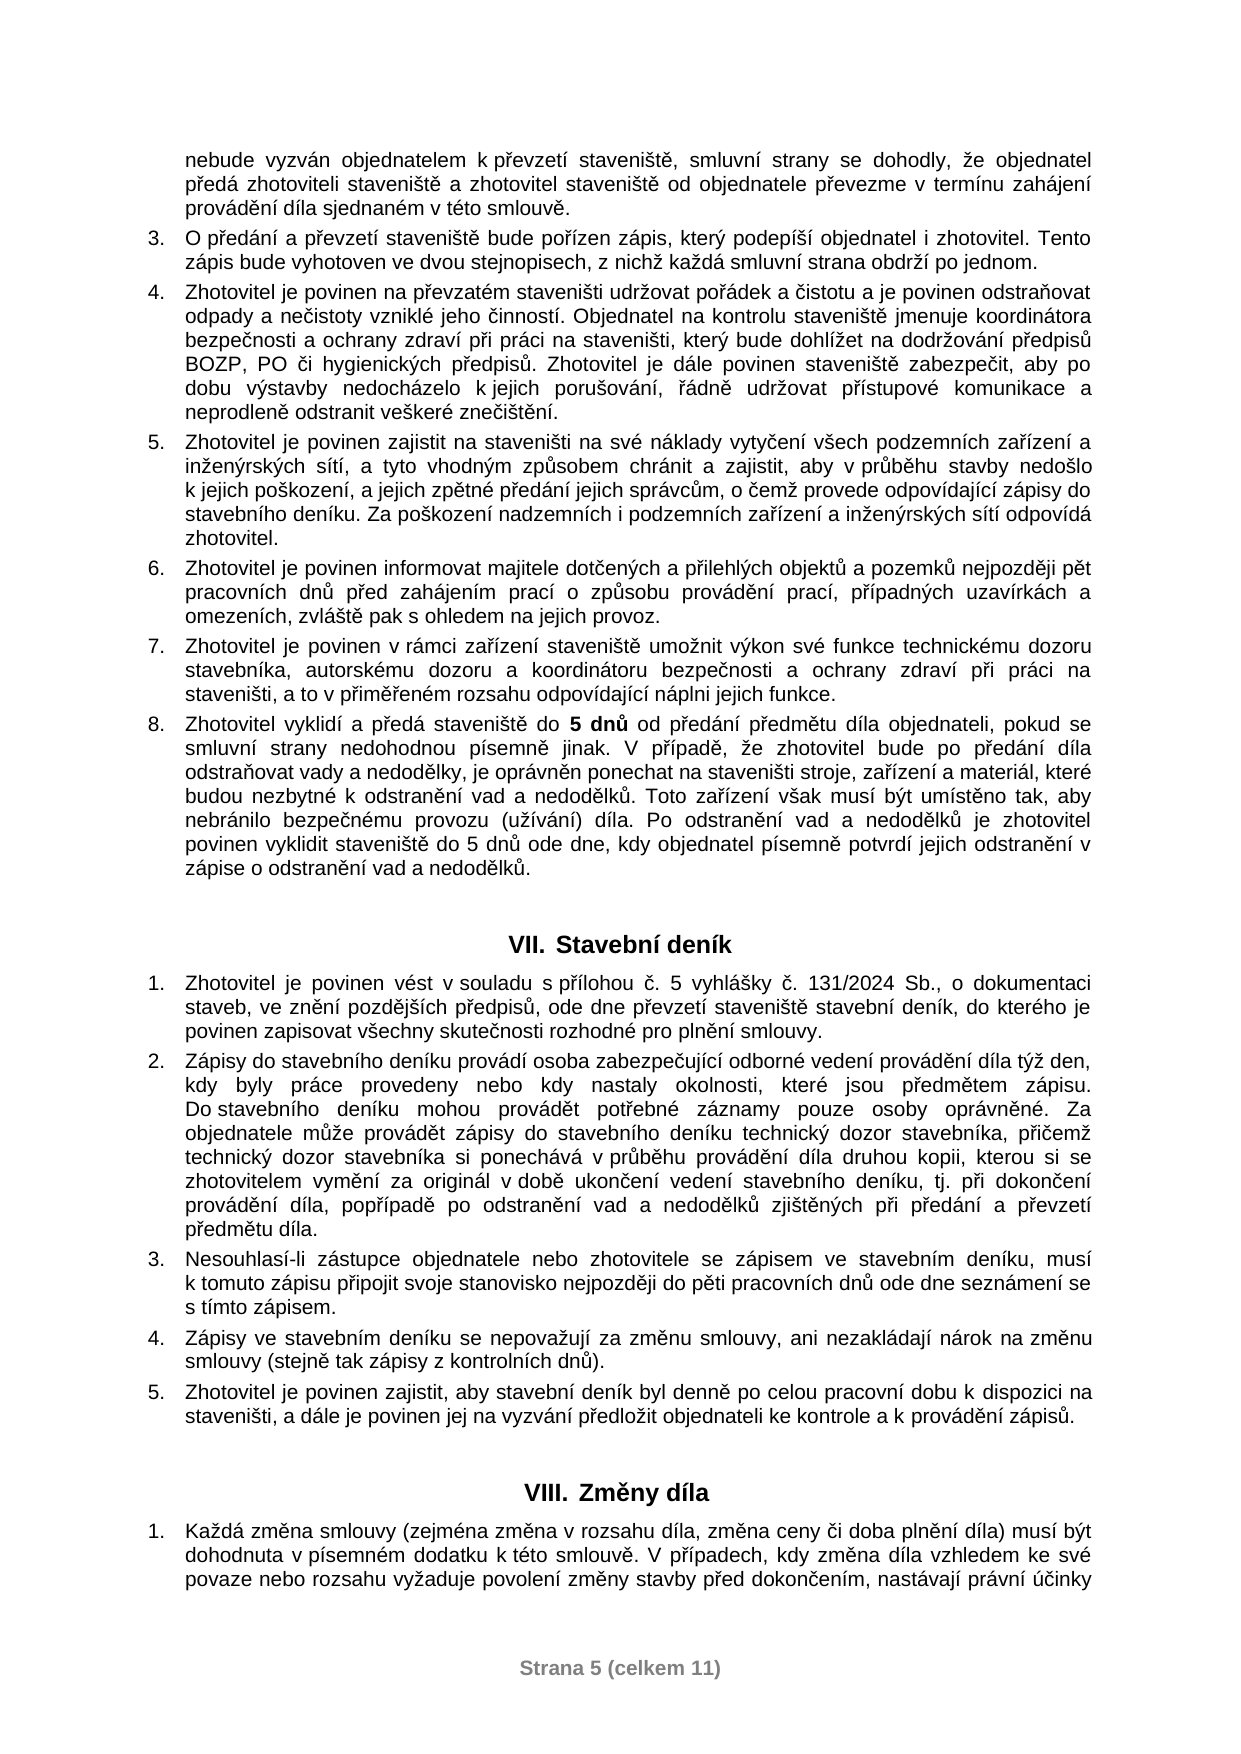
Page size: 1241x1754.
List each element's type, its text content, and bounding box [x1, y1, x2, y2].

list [148, 148, 1092, 219]
list Zhotovitel je povinen informovat majitele dotčených a přilehlých objektů a pozemků nejpozději pět pracovních dnů před zahájením prací o způsobu provádění prací, případných uzavírkách a omezeních, zvláště pak s ohledem na jejich provoz. [148, 556, 1092, 628]
list Zhotovitel je povinen na převzatém staveništi udržovat pořádek a čistotu a je povinen odstraňovat odpady a nečistoty vzniklé jeho činností. Objednatel na kontrolu staveniště jmenuje koordinátora bezpečnosti a ochrany zdraví při práci na staveništi, který bude dohlížet na dodržování předpisů BOZP, PO či hygienických předpisů. Zhotovitel je dále povinen staveniště zabezpečit, aby po dobu výstavby nedocházelo k jejich porušování, řádně udržovat přístupové komunikace a neprodleně odstranit veškeré znečištění. [148, 280, 1092, 424]
list Zápisy do stavebního deníku provádí osoba zabezpečující odborné vedení provádění díla týž den, kdy byly práce provedeny nebo kdy nastaly okolnosti, které jsou předmětem zápisu. Do stavebního deníku mohou provádět potřebné záznamy pouze osoby oprávněné. Za objednatele může provádět zápisy do stavebního deníku technický dozor stavebníka, přičemž technický dozor stavebníka si ponechává v průběhu provádění díla druhou kopii, kterou si se zhotovitelem vymění za originál v době ukončení vedení stavebního deníku, tj. při dokončení provádění díla, popřípadě po odstranění vad a nedodělků zjištěných při předání a převzetí předmětu díla. [148, 1049, 1092, 1241]
list Zhotovitel vyklidí a předá staveniště do 5 dnů od předání předmětu díla objednateli, pokud se smluvní strany nedohodnou písemně jinak. V případě, že zhotovitel bude po předání díla odstraňovat vady a nedodělky, je oprávněn ponechat na staveništi stroje, zařízení a materiál, které budou nezbytné k odstranění vad a nedodělků. Toto zařízení však musí být umístěno tak, aby nebránilo bezpečnému provozu (užívání) díla. Po odstranění vad a nedodělků je zhotovitel povinen vyklidit staveniště do 5 dnů ode dne, kdy objednatel písemně potvrdí jejich odstranění v zápise o odstranění vad a nedodělků. [148, 712, 1092, 880]
list O předání a převzetí staveniště bude pořízen zápis, který podepíší objednatel i zhotovitel. Tento zápis bude vyhotoven ve dvou stejnopisech, z nichž každá smluvní strana obdrží po jednom. [148, 226, 1092, 274]
list Zápisy ve stavebním deníku se nepovažují za změnu smlouvy, ani nezakládají nárok na změnu smlouvy (stejně tak zápisy z kontrolních dnů). [148, 1325, 1092, 1373]
list Změny díla [185, 1477, 1092, 1506]
list Zhotovitel je povinen zajistit na staveništi na své náklady vytyčení všech podzemních zařízení a inženýrských sítí, a tyto vhodným způsobem chránit a zajistit, aby v průběhu stavby nedošlo k jejich poškození, a jejich zpětné předání jejich správcům, o čemž provede odpovídající zápisy do stavebního deníku. Za poškození nadzemních i podzemních zařízení a inženýrských sítí odpovídá zhotovitel. [148, 430, 1092, 550]
list Zhotovitel je povinen v rámci zařízení staveniště umožnit výkon své funkce technickému dozoru stavebníka, autorskému dozoru a koordinátoru bezpečnosti a ochrany zdraví při práci na staveništi, a to v přiměřeném rozsahu odpovídající náplni jejich funkce. [148, 634, 1092, 706]
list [148, 1519, 1092, 1591]
list Stavební deník [185, 930, 1092, 959]
list Zhotovitel je povinen vést v souladu s přílohou č. 5 vyhlášky č. 131/2024 Sb., o dokumentaci staveb, ve znění pozdějších předpisů, ode dne převzetí staveniště stavební deník, do kterého je povinen zapisovat všechny skutečnosti rozhodné pro plnění smlouvy. [148, 971, 1092, 1043]
list Nesouhlasí-li zástupce objednatele nebo zhotovitele se zápisem ve stavebním deníku, musí k tomuto zápisu připojit svoje stanovisko nejpozději do pěti pracovních dnů ode dne seznámení se s tímto zápisem. [148, 1247, 1092, 1319]
list Zhotovitel je povinen zajistit, aby stavební deník byl denně po celou pracovní dobu k dispozici na staveništi, a dále je povinen jej na vyzvání předložit objednateli ke kontrole a k provádění zápisů. [148, 1379, 1092, 1427]
